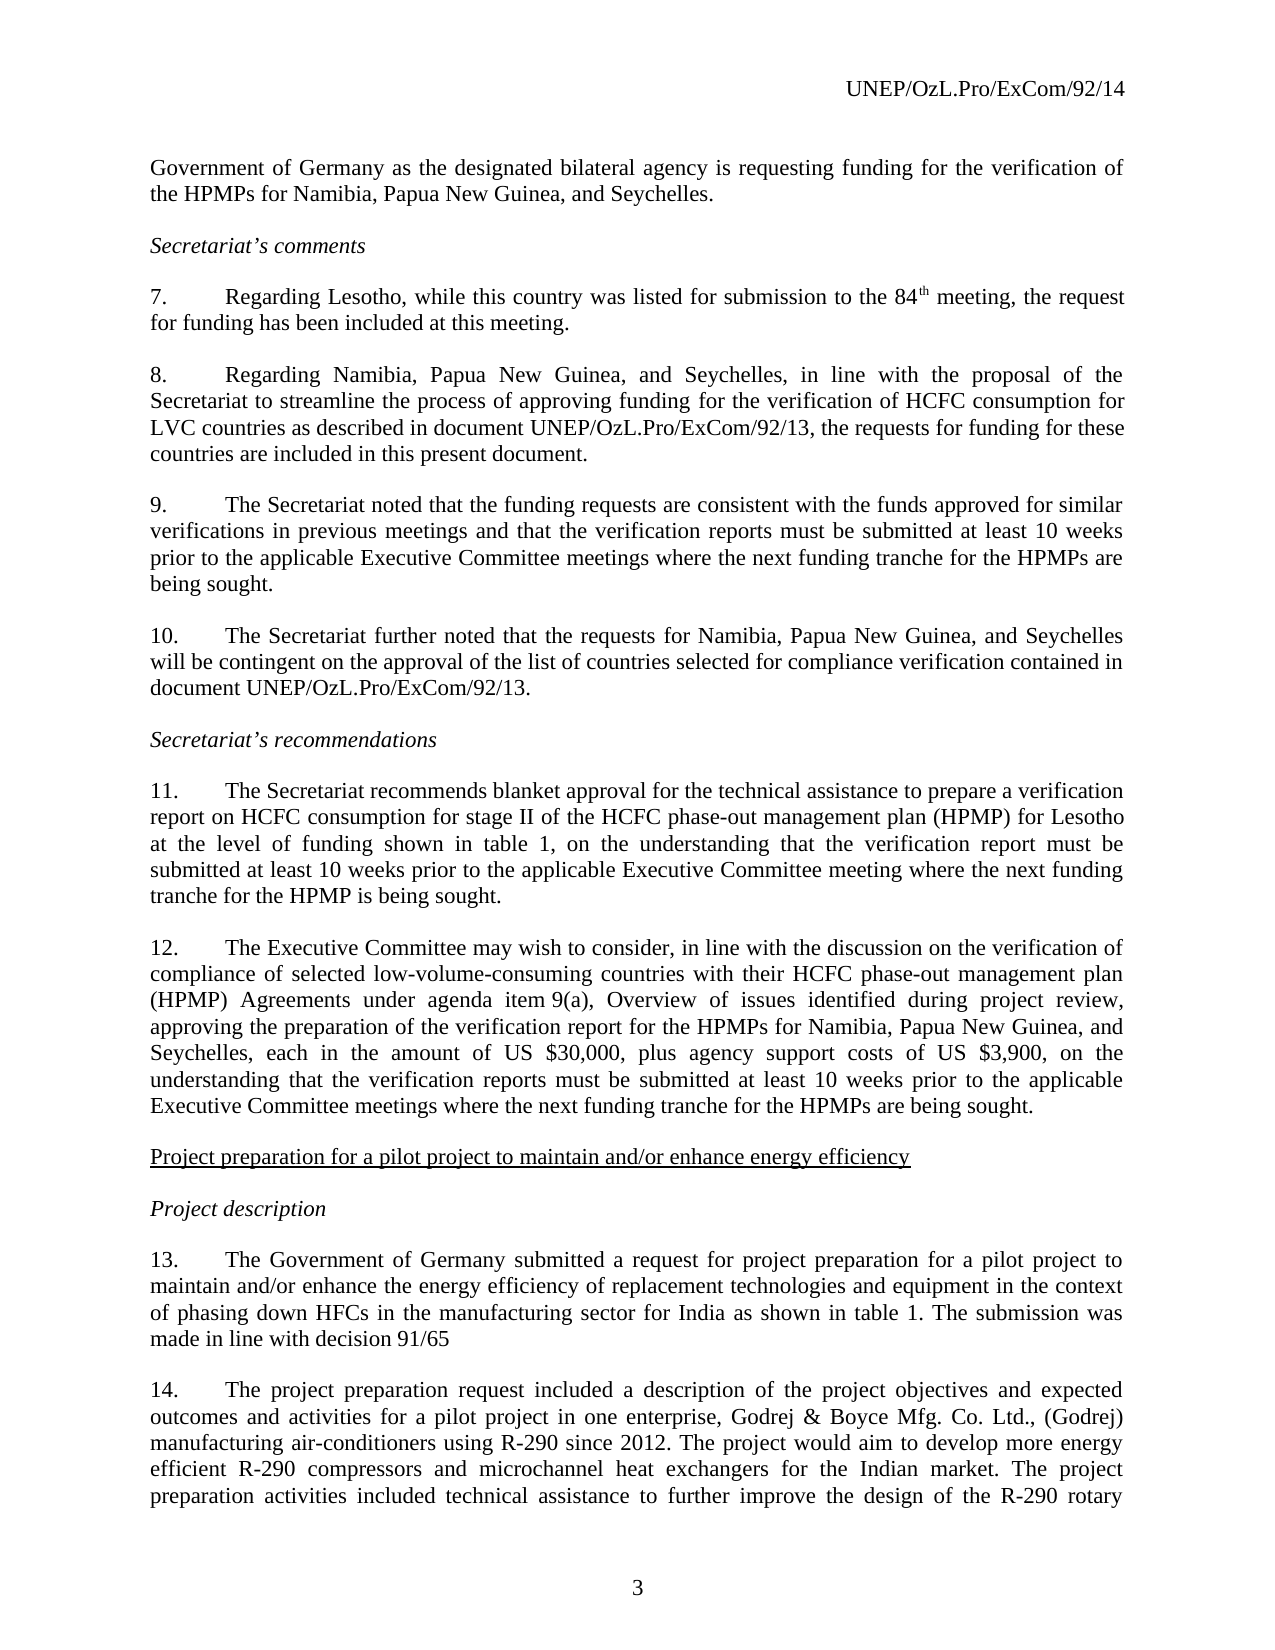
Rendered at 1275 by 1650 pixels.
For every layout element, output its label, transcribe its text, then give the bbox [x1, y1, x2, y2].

subtitle The Secretariat recommends blanket approval for the technical assistance to prepare a verification report on HCFC consumption for stage II of the HCFC phase-out management plan (HPMP) for Lesotho at the level of funding shown in table 1, on the understanding that the verification report must be submitted at least 10 weeks prior to the applicable Executive Committee meeting where the next funding tranche for the HPMP is being sought. [150, 777, 1125, 909]
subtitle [150, 154, 1125, 207]
subtitle The Secretariat further noted that the requests for Namibia, Papua New Guinea, and Seychelles will be contingent on the approval of the list of countries selected for compliance verification contained in document UNEP/OzL.Pro/ExCom/92/13. [150, 622, 1125, 701]
subtitle The Secretariat noted that the funding requests are consistent with the funds approved for similar verifications in previous meetings and that the verification reports must be submitted at least 10 weeks prior to the applicable Executive Committee meetings where the next funding tranche for the HPMPs are being sought. [150, 491, 1125, 597]
text Project description [150, 1195, 1125, 1221]
text Project preparation for a pilot project to maintain and/or enhance energy efficiency [150, 1143, 1125, 1170]
text Secretariat’s recommendations [150, 726, 1125, 752]
subtitle Regarding Namibia, Papua New Guinea, and Seychelles, in line with the proposal of the Secretariat to streamline the process of approving funding for the verification of HCFC consumption for LVC countries as described in document UNEP/OzL.Pro/ExCom/92/13, the requests for funding for these countries are included in this present document. [150, 361, 1125, 466]
subtitle The Executive Committee may wish to consider, in line with the discussion on the verification of compliance of selected low-volume-consuming countries with their HCFC phase-out management plan (HPMP) Agreements under agenda item 9(a), Overview of issues identified during project review, approving the preparation of the verification report for the HPMPs for Namibia, Papua New Guinea, and Seychelles, each in the amount of US $30,000, plus agency support costs of US $3,900, on the understanding that the verification reports must be submitted at least 10 weeks prior to the applicable Executive Committee meetings where the next funding tranche for the HPMPs are being sought. [150, 934, 1125, 1118]
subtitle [150, 1376, 1125, 1508]
subtitle Secretariat’s comments [150, 232, 1125, 258]
subtitle The Government of Germany submitted a request for project preparation for a pilot project to maintain and/or enhance the energy efficiency of replacement technologies and equipment in the context of phasing down HFCs in the manufacturing sector for India as shown in table 1. The submission was made in line with decision 91/65 [150, 1246, 1125, 1351]
subtitle Regarding Lesotho, while this country was listed for submission to the 84th meeting, the request for funding has been included at this meeting. [150, 283, 1125, 336]
